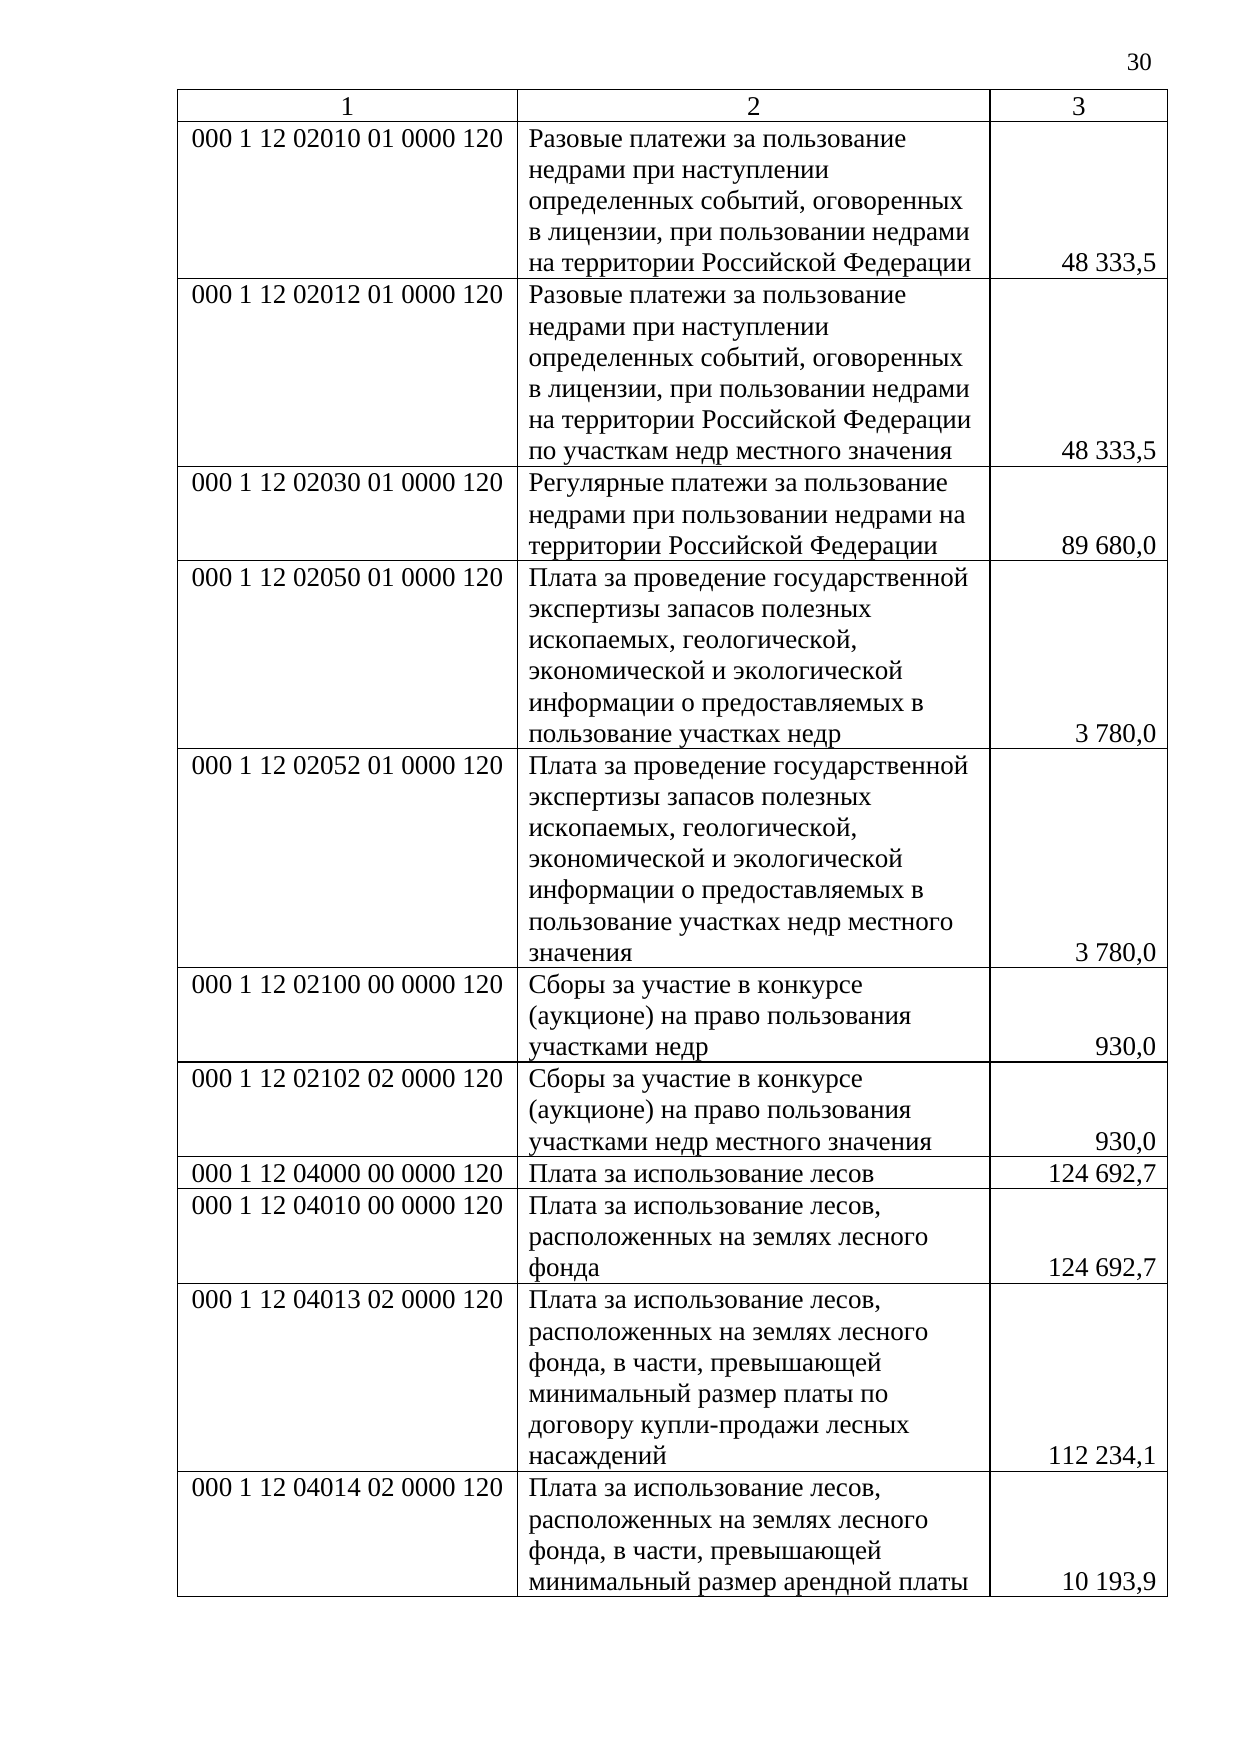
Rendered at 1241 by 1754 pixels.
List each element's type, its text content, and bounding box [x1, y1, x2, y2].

table_cell 000 1 12 04010 00 0000 120 [178, 1189, 517, 1283]
table_cell 124 692,7 [991, 1157, 1167, 1188]
table_cell 000 1 12 02050 01 0000 120 [178, 561, 517, 748]
table_header 1 [178, 90, 517, 121]
table_cell 3 780,0 [991, 749, 1167, 967]
table_cell 10 193,9 [991, 1472, 1167, 1596]
table_cell Сборы за участие в конкурсе (аукционе) на право пользования участками недр местного значения [518, 1063, 989, 1156]
table_cell 112 234,1 [991, 1284, 1167, 1471]
table_cell Разовые платежи за пользование недрами при наступлении определенных событий, оговоренных в лицензии, при пользовании недрами на территории Российской Федерации по участкам недр местного значения [518, 279, 989, 466]
table_cell 000 1 12 02030 01 0000 120 [178, 467, 517, 560]
table_cell 000 1 12 02052 01 0000 120 [178, 749, 517, 967]
table_cell 000 1 12 04014 02 0000 120 [178, 1472, 517, 1596]
table_cell Плата за использование лесов, расположенных на землях лесного фонда, в части, превышающей минимальный размер платы по договору купли-продажи лесных насаждений [518, 1284, 989, 1471]
table_cell 000 1 12 02010 01 0000 120 [178, 122, 517, 278]
table_cell Регулярные платежи за пользование недрами при пользовании недрами на территории Российской Федерации [518, 467, 989, 560]
table_cell 48 333,5 [991, 279, 1167, 466]
table_cell 000 1 12 02102 02 0000 120 [178, 1063, 517, 1156]
table_cell 000 1 12 04013 02 0000 120 [178, 1284, 517, 1471]
table_header 2 [518, 90, 989, 121]
table_cell Плата за использование лесов, расположенных на землях лесного фонда, в части, превышающей минимальный размер арендной платы [518, 1472, 989, 1596]
table_cell Плата за использование лесов [518, 1157, 989, 1188]
table_cell 3 780,0 [991, 561, 1167, 748]
table_cell 930,0 [991, 968, 1167, 1061]
table_cell Плата за использование лесов, расположенных на землях лесного фонда [518, 1189, 989, 1283]
table_cell 000 1 12 02100 00 0000 120 [178, 968, 517, 1061]
table_header 3 [991, 90, 1167, 121]
table_cell Плата за проведение государственной экспертизы запасов полезных ископаемых, геологической, экономической и экологической информации о предоставляемых в пользование участках недр [518, 561, 989, 748]
table_cell Плата за проведение государственной экспертизы запасов полезных ископаемых, геологической, экономической и экологической информации о предоставляемых в пользование участках недр местного значения [518, 749, 989, 967]
table_cell Сборы за участие в конкурсе (аукционе) на право пользования участками недр [518, 968, 989, 1061]
table_cell 48 333,5 [991, 122, 1167, 278]
table_cell 930,0 [991, 1063, 1167, 1156]
table_cell 000 1 12 02012 01 0000 120 [178, 279, 517, 466]
table_cell 89 680,0 [991, 467, 1167, 560]
table_cell 000 1 12 04000 00 0000 120 [178, 1157, 517, 1188]
table_cell 124 692,7 [991, 1189, 1167, 1283]
table_cell Разовые платежи за пользование недрами при наступлении определенных событий, оговоренных в лицензии, при пользовании недрами на территории Российской Федерации [518, 122, 989, 278]
